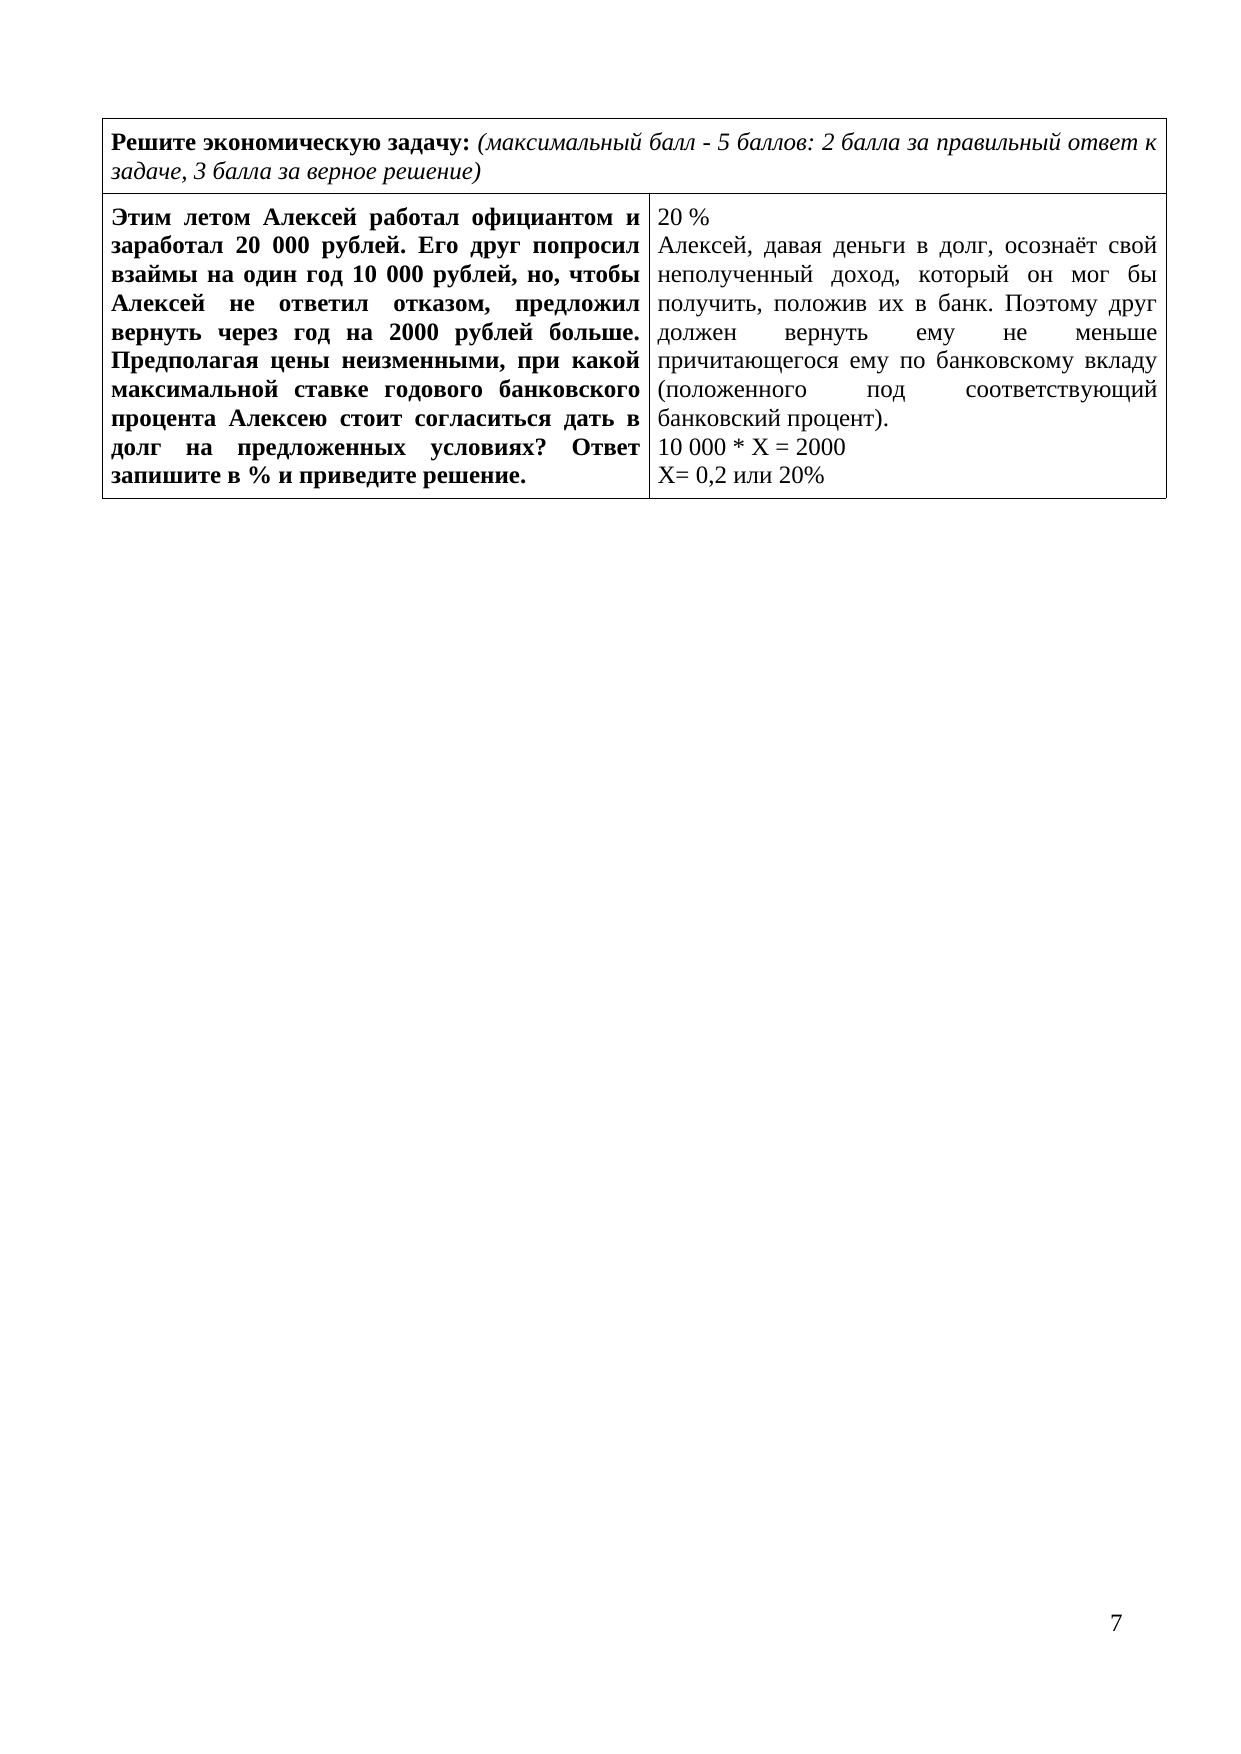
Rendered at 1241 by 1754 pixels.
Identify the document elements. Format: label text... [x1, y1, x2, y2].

table_cell 20 % Алексей, давая деньги в долг, осознаёт свой неполученный доход, который он мог бы получить, положив их в банк. Поэтому друг должен вернуть ему не меньше причитающегося ему по банковскому вкладу (положенного под соответствующий банковский процент). 10 000 * X = 2000 X= 0,2 или 20% [650, 194, 1166, 497]
table_cell Этим летом Алексей работал официантом и заработал 20 000 рублей. Его друг попросил взаймы на один год 10 000 рублей, но, чтобы Алексей не ответил отказом, предложил вернуть через год на 2000 рублей больше. Предполагая цены неизменными, при какой максимальной ставке годового банковского процента Алексею стоит согласиться дать в долг на предложенных условиях? Ответ запишите в % и приведите решение. [103, 194, 649, 497]
table_cell Решите экономическую задачу: (максимальный балл - 5 баллов: 2 балла за правильный ответ к задаче, 3 балла за верное решение) [103, 119, 1166, 193]
